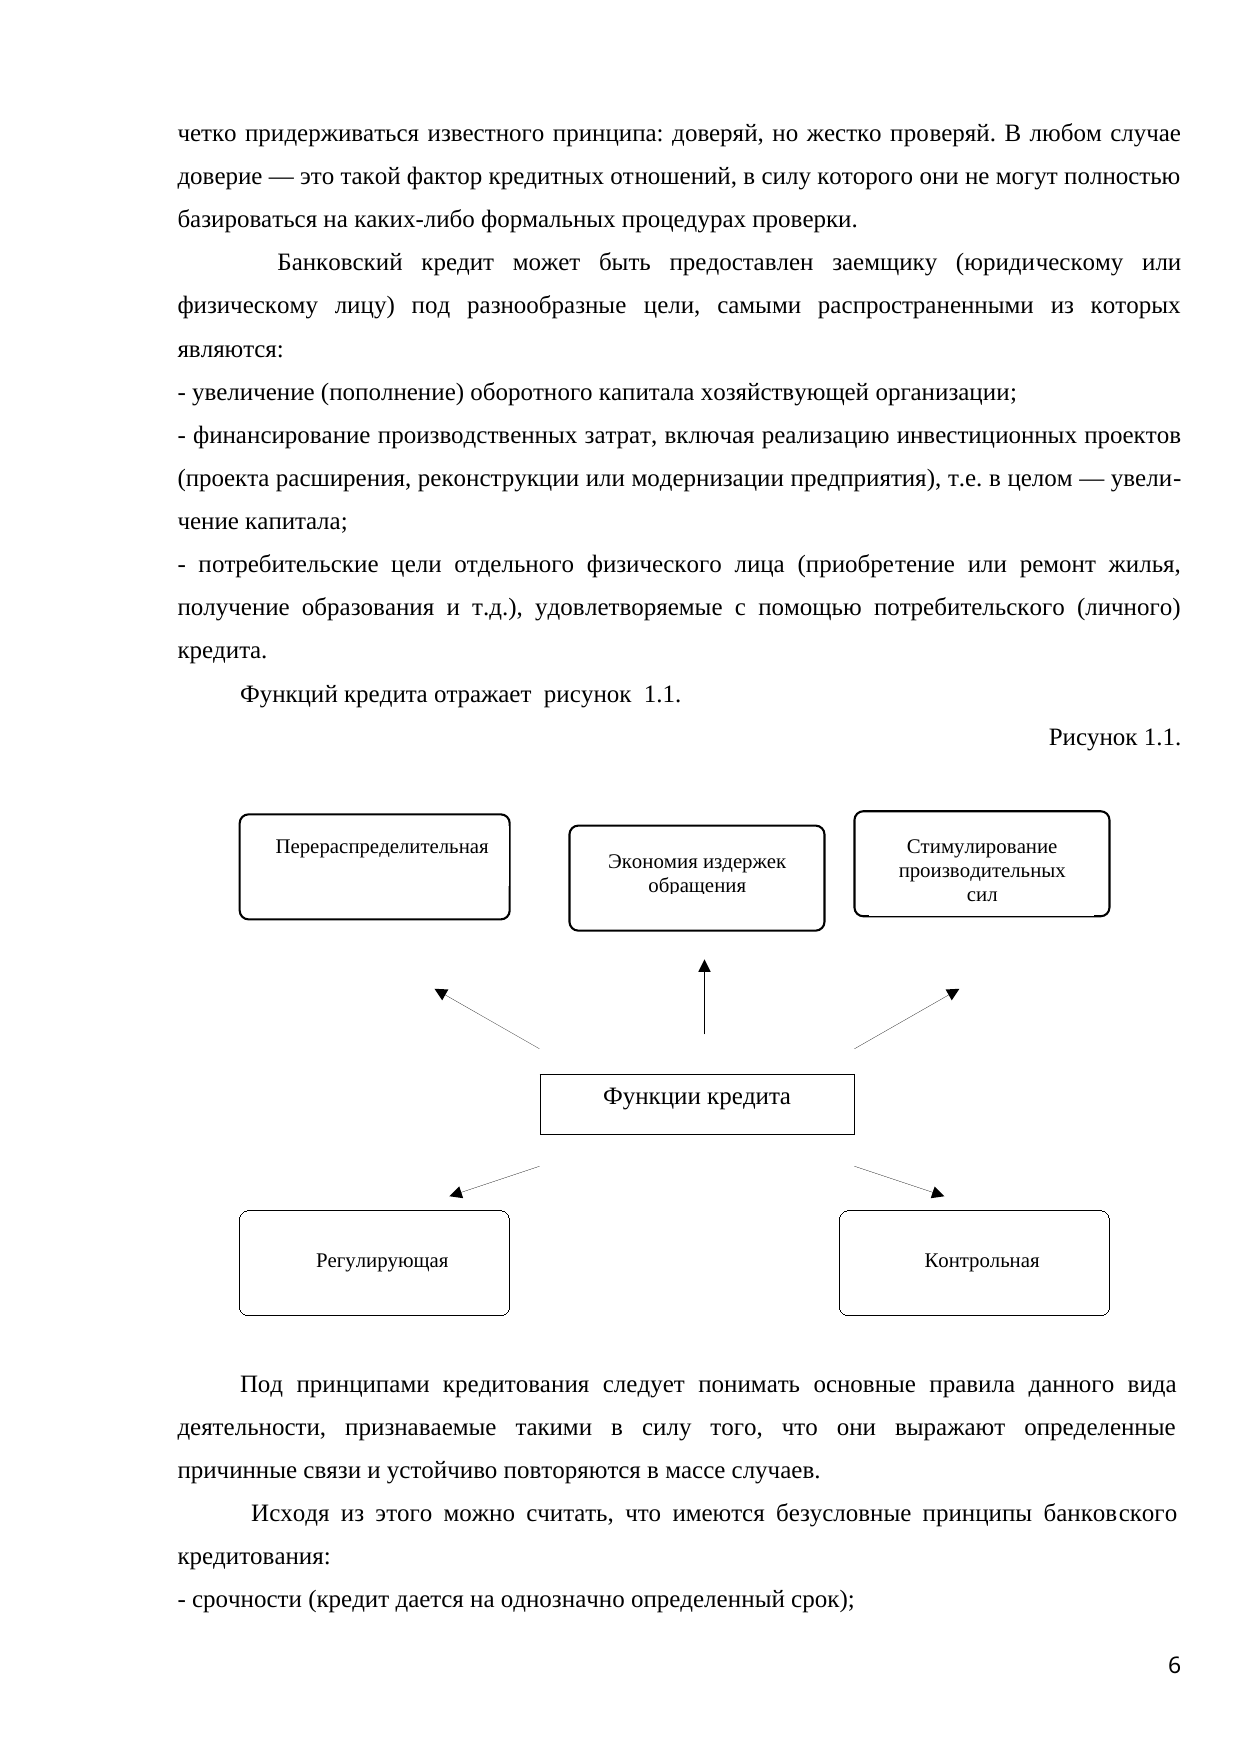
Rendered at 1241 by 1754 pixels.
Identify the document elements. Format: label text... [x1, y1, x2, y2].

text Исходя из этого можно считать, что имеются безусловные принципы банковского кредитования: [177, 1498, 1177, 1570]
text Банковский кредит может быть предоставлен заемщику (юридическому или физическому лицу) под разнообразные цели, самыми распространенными из которых являются: [177, 247, 1181, 362]
text - увеличение (пополнение) оборотного капитала хозяйствующей организации; [177, 377, 1181, 406]
text Функций кредита отражает рисунок 1.1. [177, 679, 1181, 707]
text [177, 118, 1181, 233]
text - финансирование производственных затрат, включая реализацию инвестиционных проектов (проекта расширения, реконструкции или модернизации предприятия), т.е. в целом — увеличение капитала; [177, 420, 1181, 535]
text Под принципами кредитования следует понимать основные правила данного вида деятельности, признаваемые такими в силу того, что они выражают определенные причинные связи и устойчиво повторяются в массе случаев. [177, 1369, 1177, 1484]
text - срочности (кредит дается на однозначно определенный срок); [177, 1584, 1181, 1613]
text Рисунок 1.1. [177, 722, 1181, 751]
text - потребительские цели отдельного физического лица (приобретение или ремонт жилья, получение образования и т.д.), удовлетворяемые с помощью потребительского (личного) кредита. [177, 549, 1181, 664]
